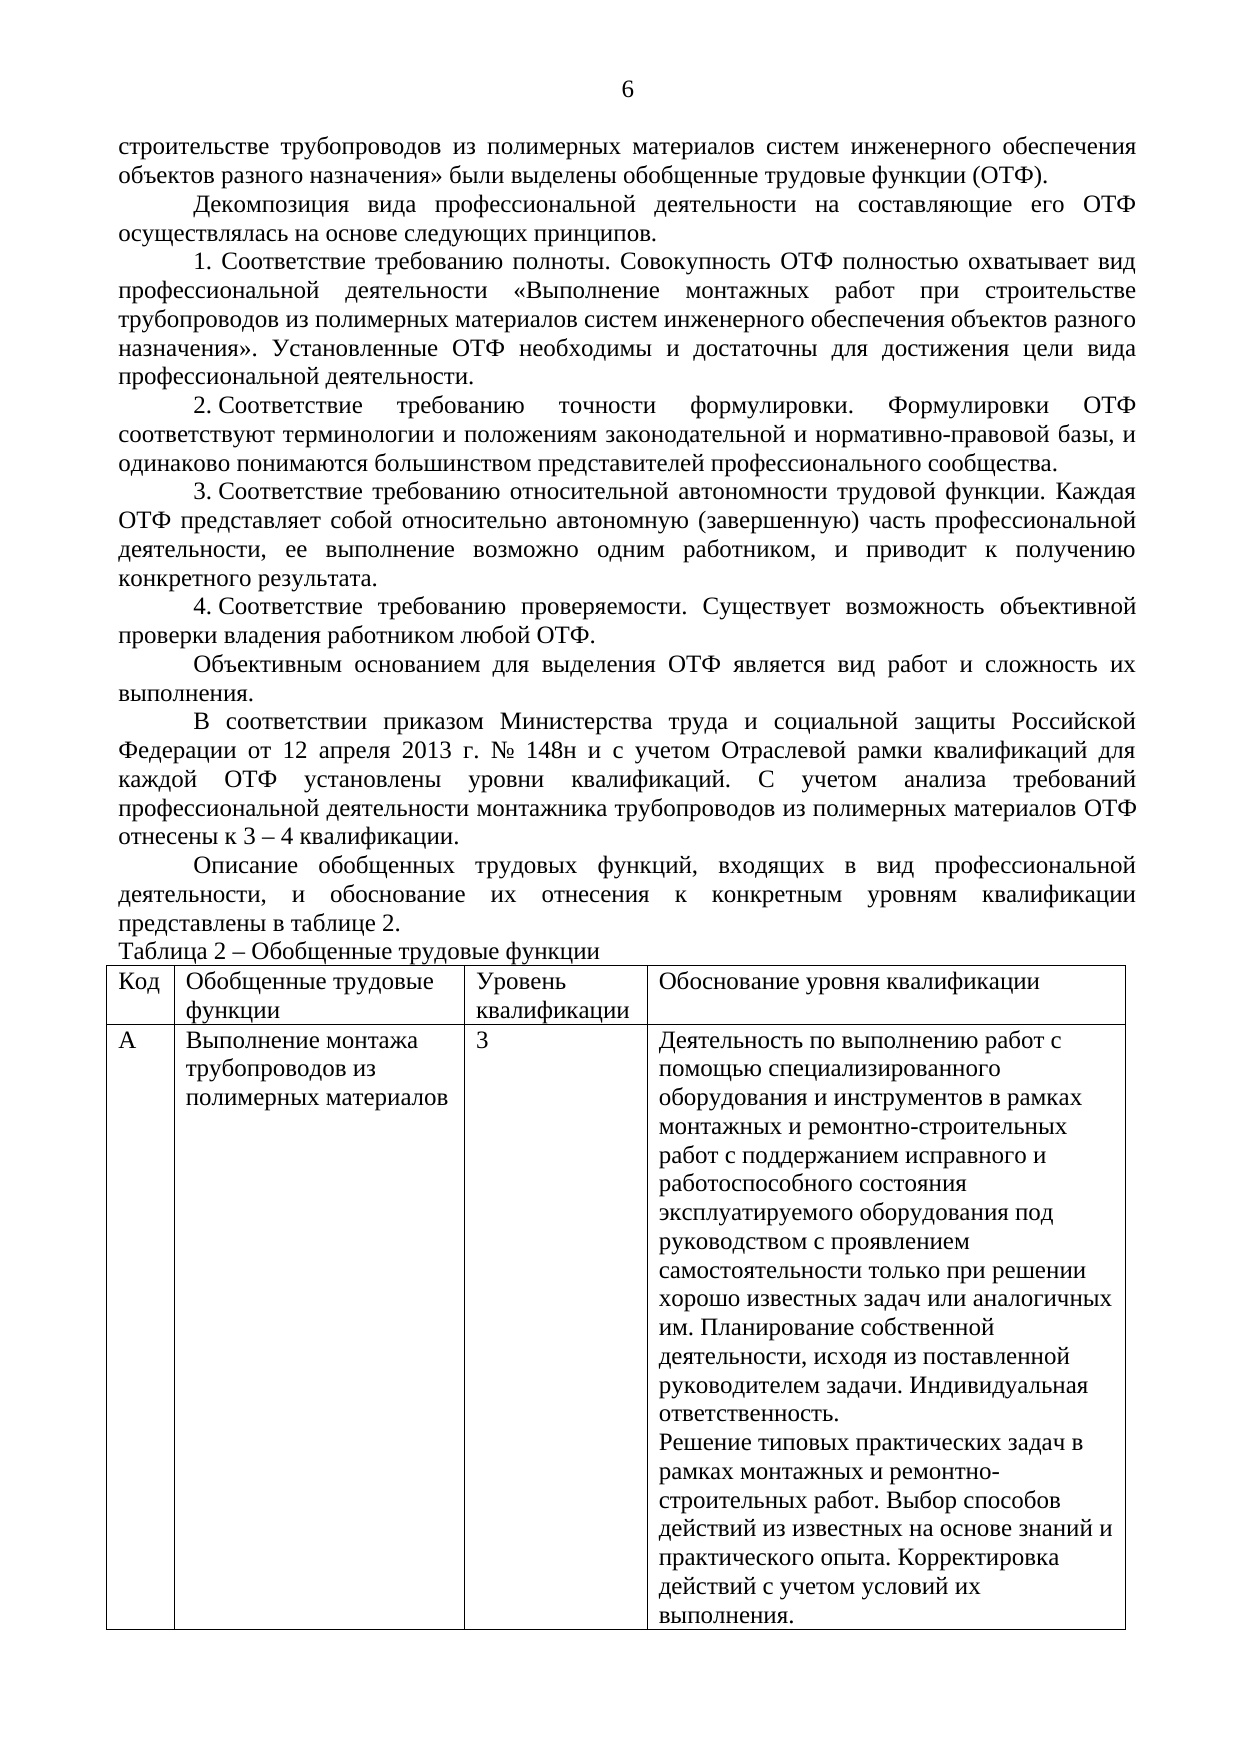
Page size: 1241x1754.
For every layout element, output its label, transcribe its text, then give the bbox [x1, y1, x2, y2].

text 2. Соответствие требованию точности формулировки. Формулировки ОТФ соответствуют терминологии и положениям законодательной и нормативно-правовой базы, и одинаково понимаются большинством представителей профессионального сообщества. [118, 390, 1137, 476]
table_header Код [107, 966, 174, 1024]
text 3. Соответствие требованию относительной автономности трудовой функции. Каждая ОТФ представляет собой относительно автономную (завершенную) часть профессиональной деятельности, ее выполнение возможно одним работником, и приводит к получению конкретного результата. [118, 476, 1137, 591]
table_cell А [107, 1025, 174, 1628]
table_header Обоснование уровня квалификации [648, 966, 1125, 1024]
text Описание обобщенных трудовых функций, входящих в вид профессиональной деятельности, и обоснование их отнесения к конкретным уровням квалификации представлены в таблице 2. [118, 850, 1137, 936]
table_header Обобщенные трудовые функции [175, 966, 464, 1024]
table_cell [648, 1025, 1125, 1628]
text Декомпозиция вида профессиональной деятельности на составляющие его ОТФ осуществлялась на основе следующих принципов. [118, 189, 1137, 246]
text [118, 131, 1137, 189]
text 4. Соответствие требованию проверяемости. Существует возможность объективной проверки владения работником любой ОТФ. [118, 591, 1137, 649]
text Объективным основанием для выделения ОТФ является вид работ и сложность их выполнения. [118, 649, 1137, 706]
table_header Уровень квалификации [465, 966, 647, 1024]
table_cell 3 [465, 1025, 647, 1628]
text 1. Соответствие требованию полноты. Совокупность ОТФ полностью охватывает вид профессиональной деятельности «Выполнение монтажных работ при строительстве трубопроводов из полимерных материалов систем инженерного обеспечения объектов разного назначения». Установленные ОТФ необходимы и достаточны для достижения цели вида профессиональной деятельности. [118, 246, 1137, 390]
text Таблица 2 – Обобщенные трудовые функции [118, 936, 1137, 965]
text В соответствии приказом Министерства труда и социальной защиты Российской Федерации от 12 апреля 2013 г. № 148н и с учетом Отраслевой рамки квалификаций для каждой ОТФ установлены уровни квалификаций. С учетом анализа требований профессиональной деятельности монтажника трубопроводов из полимерных материалов ОТФ отнесены к 3 – 4 квалификации. [118, 706, 1137, 850]
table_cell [175, 1025, 464, 1628]
